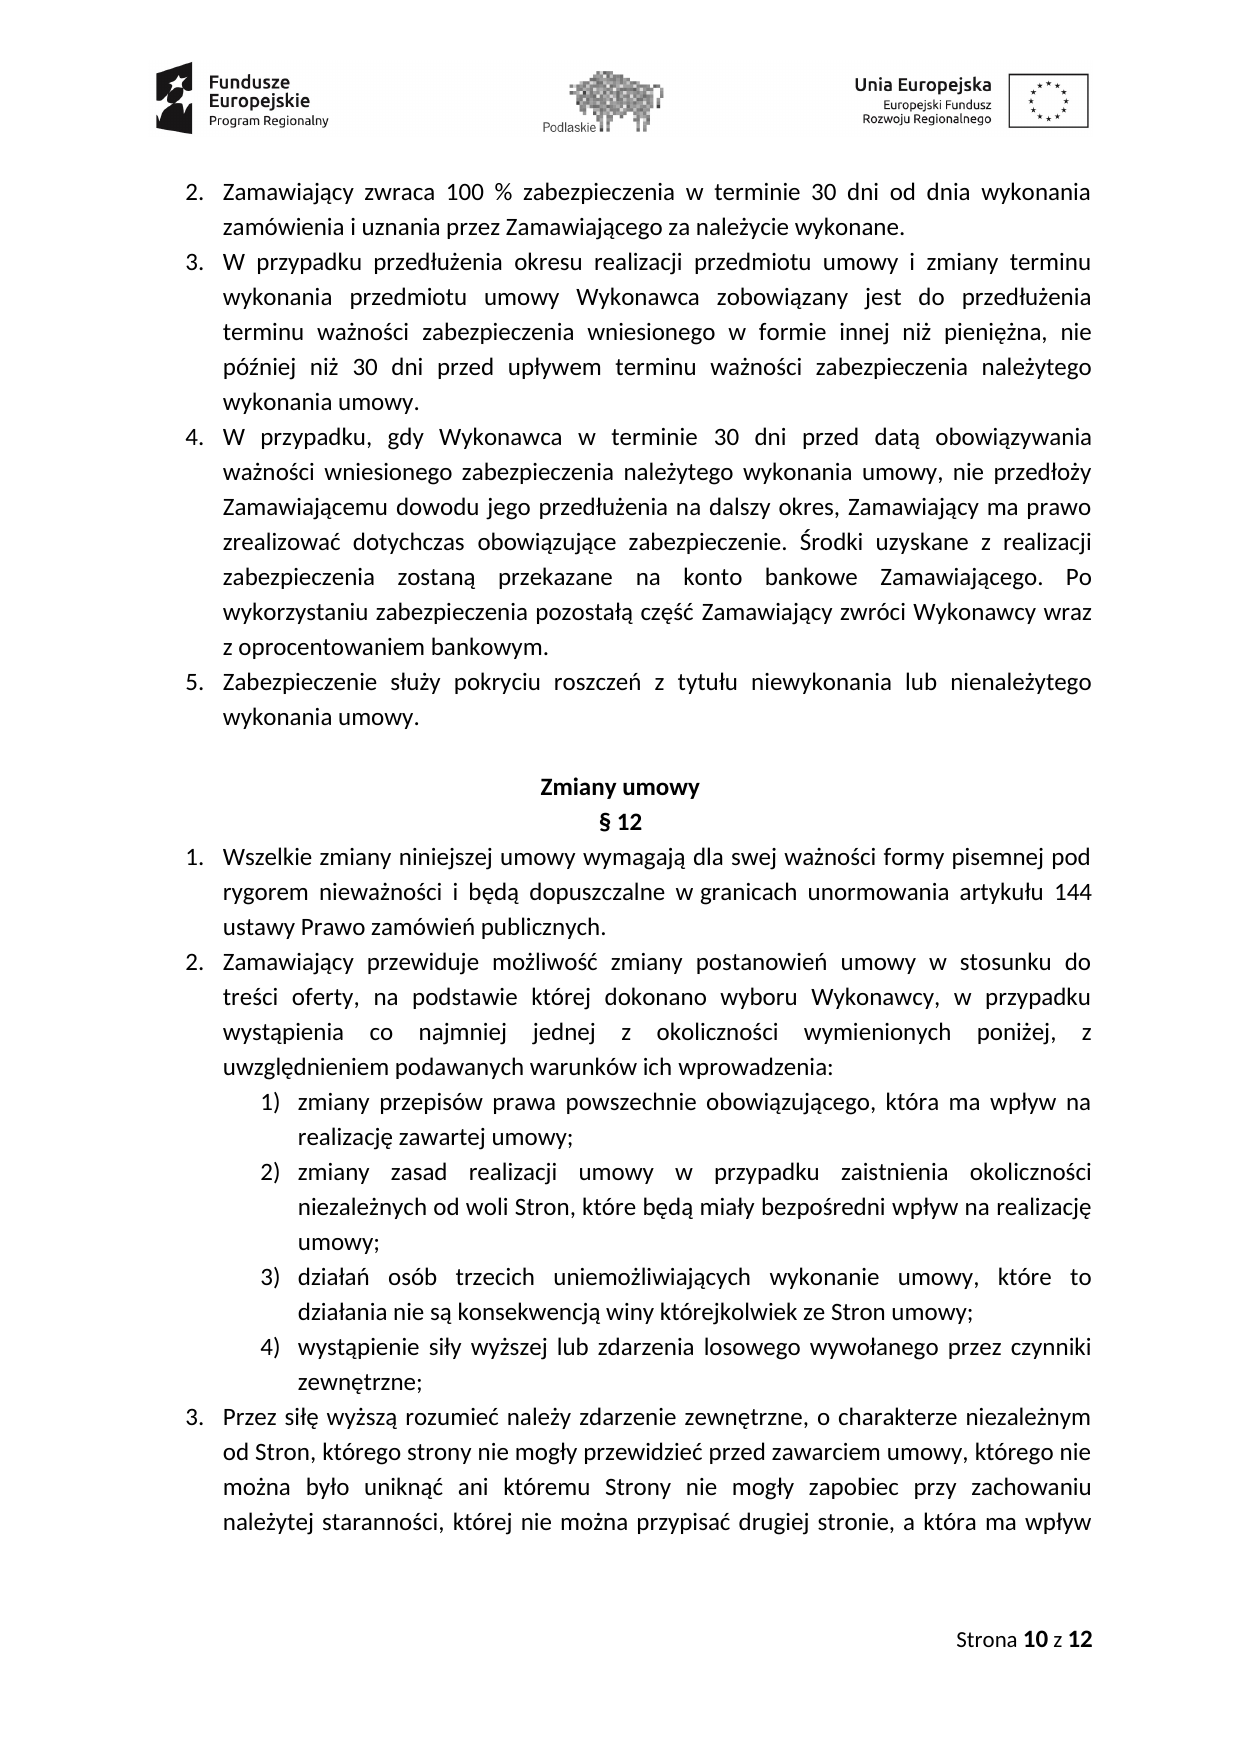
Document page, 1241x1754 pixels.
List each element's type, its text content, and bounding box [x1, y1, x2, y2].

text Zmiany umowy [148, 771, 1092, 802]
list W przypadku, gdy Wykonawca w terminie 30 dni przed datą obowiązywania ważności wniesionego zabezpieczenia należytego wykonania umowy, nie przedłoży Zamawiającemu dowodu jego przedłużenia na dalszy okres, Zamawiający ma prawo zrealizować dotychczas obowiązujące zabezpieczenie. Środki uzyskane z realizacji zabezpieczenia zostaną przekazane na konto bankowe Zamawiającego. Po wykorzystaniu zabezpieczenia pozostałą część Zamawiający zwróci Wykonawcy wraz z oprocentowaniem bankowym. [185, 421, 1092, 662]
list Wszelkie zmiany niniejszej umowy wymagają dla swej ważności formy pisemnej pod rygorem nieważności i będą dopuszczalne w granicach unormowania artykułu 144 ustawy Prawo zamówień publicznych. [185, 841, 1092, 942]
list wystąpienie siły wyższej lub zdarzenia losowego wywołanego przez czynniki zewnętrzne; [260, 1331, 1092, 1397]
list Zabezpieczenie służy pokryciu roszczeń z tytułu niewykonania lub nienależytego wykonania umowy. [185, 666, 1092, 732]
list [185, 1401, 1092, 1537]
list zmiany zasad realizacji umowy w przypadku zaistnienia okoliczności niezależnych od woli Stron, które będą miały bezpośredni wpływ na realizację umowy; [260, 1156, 1092, 1257]
list działań osób trzecich uniemożliwiających wykonanie umowy, które to działania nie są konsekwencją winy którejkolwiek ze Stron umowy; [260, 1261, 1092, 1327]
text § 12 [148, 806, 1092, 837]
list Zamawiający przewiduje możliwość zmiany postanowień umowy w stosunku do treści oferty, na podstawie której dokonano wyboru Wykonawcy, w przypadku wystąpienia co najmniej jednej z okoliczności wymienionych poniżej, z uwzględnieniem podawanych warunków ich wprowadzenia: [185, 946, 1092, 1082]
picture [147, 60, 1093, 137]
list Zamawiający zwraca 100 % zabezpieczenia w terminie 30 dni od dnia wykonania zamówienia i uznania przez Zamawiającego za należycie wykonane. [185, 176, 1092, 242]
list zmiany przepisów prawa powszechnie obowiązującego, która ma wpływ na realizację zawartej umowy; [260, 1086, 1092, 1152]
list W przypadku przedłużenia okresu realizacji przedmiotu umowy i zmiany terminu wykonania przedmiotu umowy Wykonawca zobowiązany jest do przedłużenia terminu ważności zabezpieczenia wniesionego w formie innej niż pieniężna, nie później niż 30 dni przed upływem terminu ważności zabezpieczenia należytego wykonania umowy. [185, 246, 1092, 417]
